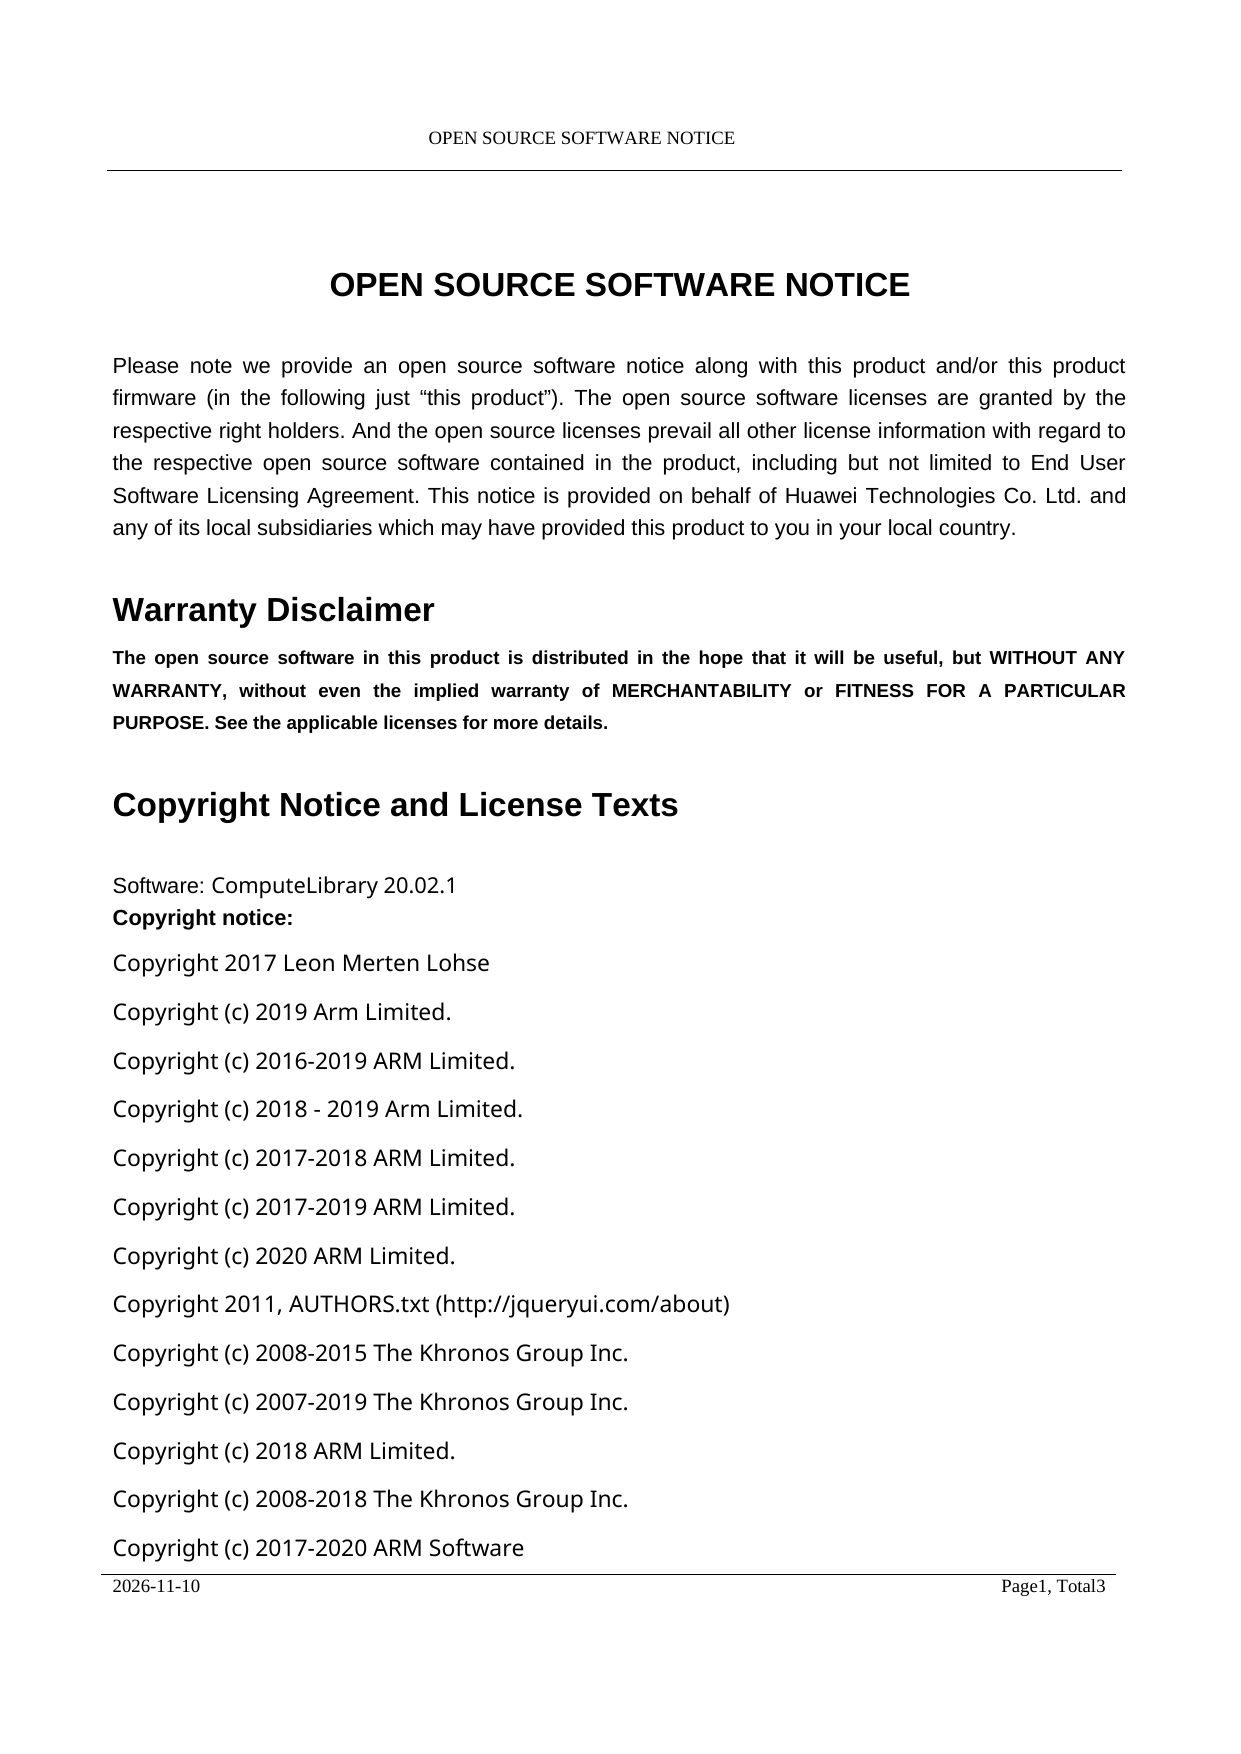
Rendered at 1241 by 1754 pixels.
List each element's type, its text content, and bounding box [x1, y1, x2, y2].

text Software: ComputeLibrary 20.02.1 [112, 869, 1128, 901]
text Please note we provide an open source software notice along with this product and/or this product firmware (in the following just “this product”). The open source software licenses are granted by the respective right holders. And the open source licenses prevail all other license information with regard to the respective open source software contained in the product, including but not limited to End User Software Licensing Agreement. This notice is provided on behalf of Huawei Technologies Co. Ltd. and any of its local subsidiaries which may have provided this product to you in your local country. [112, 349, 1128, 544]
text Copyright notice: [112, 901, 1128, 934]
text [112, 947, 1128, 1564]
text The open source software in this product is distributed in the hope that it will be useful, but WITHOUT ANY WARRANTY, without even the implied warranty of MERCHANTABILITY or FITNESS FOR A PARTICULAR PURPOSE. See the applicable licenses for more details. [112, 641, 1128, 739]
text Copyright Notice and License Texts [112, 771, 1128, 836]
text OPEN SOURCE SOFTWARE NOTICE [112, 251, 1128, 316]
text Warranty Disclaimer [112, 576, 1128, 641]
